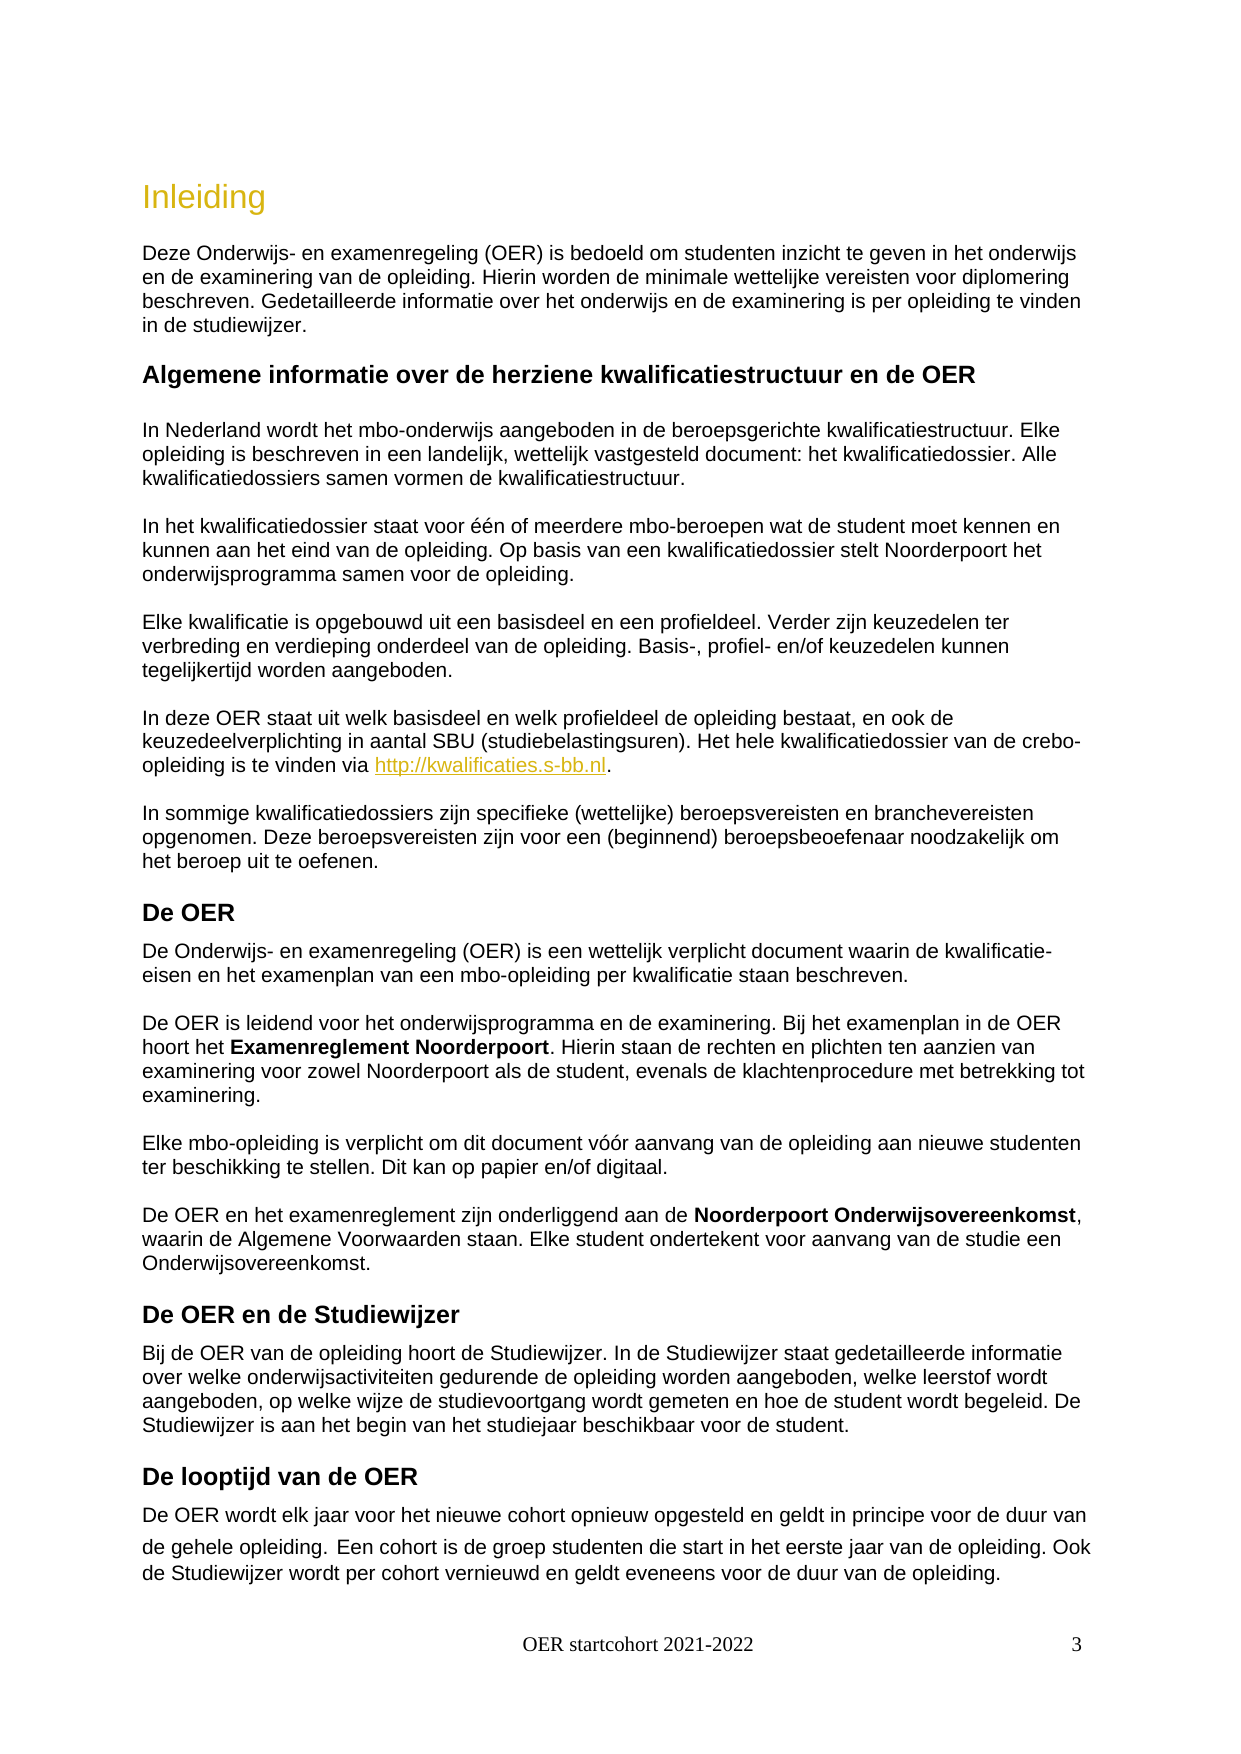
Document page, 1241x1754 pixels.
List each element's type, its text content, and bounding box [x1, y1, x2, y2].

subtitle De OER [142, 898, 1092, 927]
text In deze OER staat uit welk basisdeel en welk profieldeel de opleiding bestaat, en ook de keuzedeelverplichting in aantal SBU (studiebelastingsuren). Het hele kwalificatiedossier van de crebo-opleiding is te vinden via http://kwalificaties.s-bb.nl. [142, 705, 1092, 777]
text De Onderwijs- en examenregeling (OER) is een wettelijk verplicht document waarin de kwalificatie-eisen en het examenplan van een mbo-opleiding per kwalificatie staan beschreven. [142, 939, 1092, 987]
subtitle De looptijd van de OER [142, 1462, 1092, 1491]
text Elke kwalificatie is opgebouwd uit een basisdeel en een profieldeel. Verder zijn keuzedelen ter verbreding en verdieping onderdeel van de opleiding. Basis-, profiel- en/of keuzedelen kunnen tegelijkertijd worden aangeboden. [142, 609, 1092, 681]
text Deze Onderwijs- en examenregeling (OER) is bedoeld om studenten inzicht te geven in het onderwijs en de examinering van de opleiding. Hierin worden de minimale wettelijke vereisten voor diplomering beschreven. Gedetailleerde informatie over het onderwijs en de examinering is per opleiding te vinden in de studiewijzer. [142, 241, 1092, 336]
text De OER wordt elk jaar voor het nieuwe cohort opnieuw opgesteld en geldt in principe voor de duur van de gehele opleiding. Een cohort is de groep studenten die start in het eerste jaar van de opleiding. Ook de Studiewijzer wordt per cohort vernieuwd en geldt eveneens voor de duur van de opleiding. [142, 1503, 1092, 1584]
text In sommige kwalificatiedossiers zijn specifieke (wettelijke) beroepsvereisten en branchevereisten opgenomen. Deze beroepsvereisten zijn voor een (beginnend) beroepsbeoefenaar noodzakelijk om het beroep uit te oefenen. [142, 801, 1092, 873]
text De OER en het examenreglement zijn onderliggend aan de Noorderpoort Onderwijsovereenkomst, waarin de Algemene Voorwaarden staan. Elke student ondertekent voor aanvang van de studie een Onderwijsovereenkomst. [142, 1203, 1092, 1275]
text In het kwalificatiedossier staat voor één of meerdere mbo-beroepen wat de student moet kennen en kunnen aan het eind van de opleiding. Op basis van een kwalificatiedossier stelt Noorderpoort het onderwijsprogramma samen voor de opleiding. [142, 514, 1092, 586]
text Bij de OER van de opleiding hoort de Studiewijzer. In de Studiewijzer staat gedetailleerde informatie over welke onderwijsactiviteiten gedurende de opleiding worden aangeboden, welke leerstof wordt aangeboden, op welke wijze de studievoortgang wordt gemeten en hoe de student wordt begeleid. De Studiewijzer is aan het begin van het studiejaar beschikbaar voor de student. [142, 1341, 1092, 1437]
subtitle Inleiding [142, 177, 1092, 216]
text De OER is leidend voor het onderwijsprogramma en de examinering. Bij het examenplan in de OER hoort het Examenreglement Noorderpoort. Hierin staan de rechten en plichten ten aanzien van examinering voor zowel Noorderpoort als de student, evenals de klachtenprocedure met betrekking tot examinering. [142, 1011, 1092, 1107]
text In Nederland wordt het mbo-onderwijs aangeboden in de beroepsgerichte kwalificatiestructuur. Elke opleiding is beschreven in een landelijk, wettelijk vastgesteld document: het kwalificatiedossier. Alle kwalificatiedossiers samen vormen de kwalificatiestructuur. [142, 418, 1092, 490]
text Algemene informatie over de herziene kwalificatiestructuur en de OER [142, 360, 1092, 389]
subtitle De OER en de Studiewijzer [142, 1300, 1092, 1328]
text Elke mbo-opleiding is verplicht om dit document vóór aanvang van de opleiding aan nieuwe studenten ter beschikking te stellen. Dit kan op papier en/of digitaal. [142, 1131, 1092, 1179]
